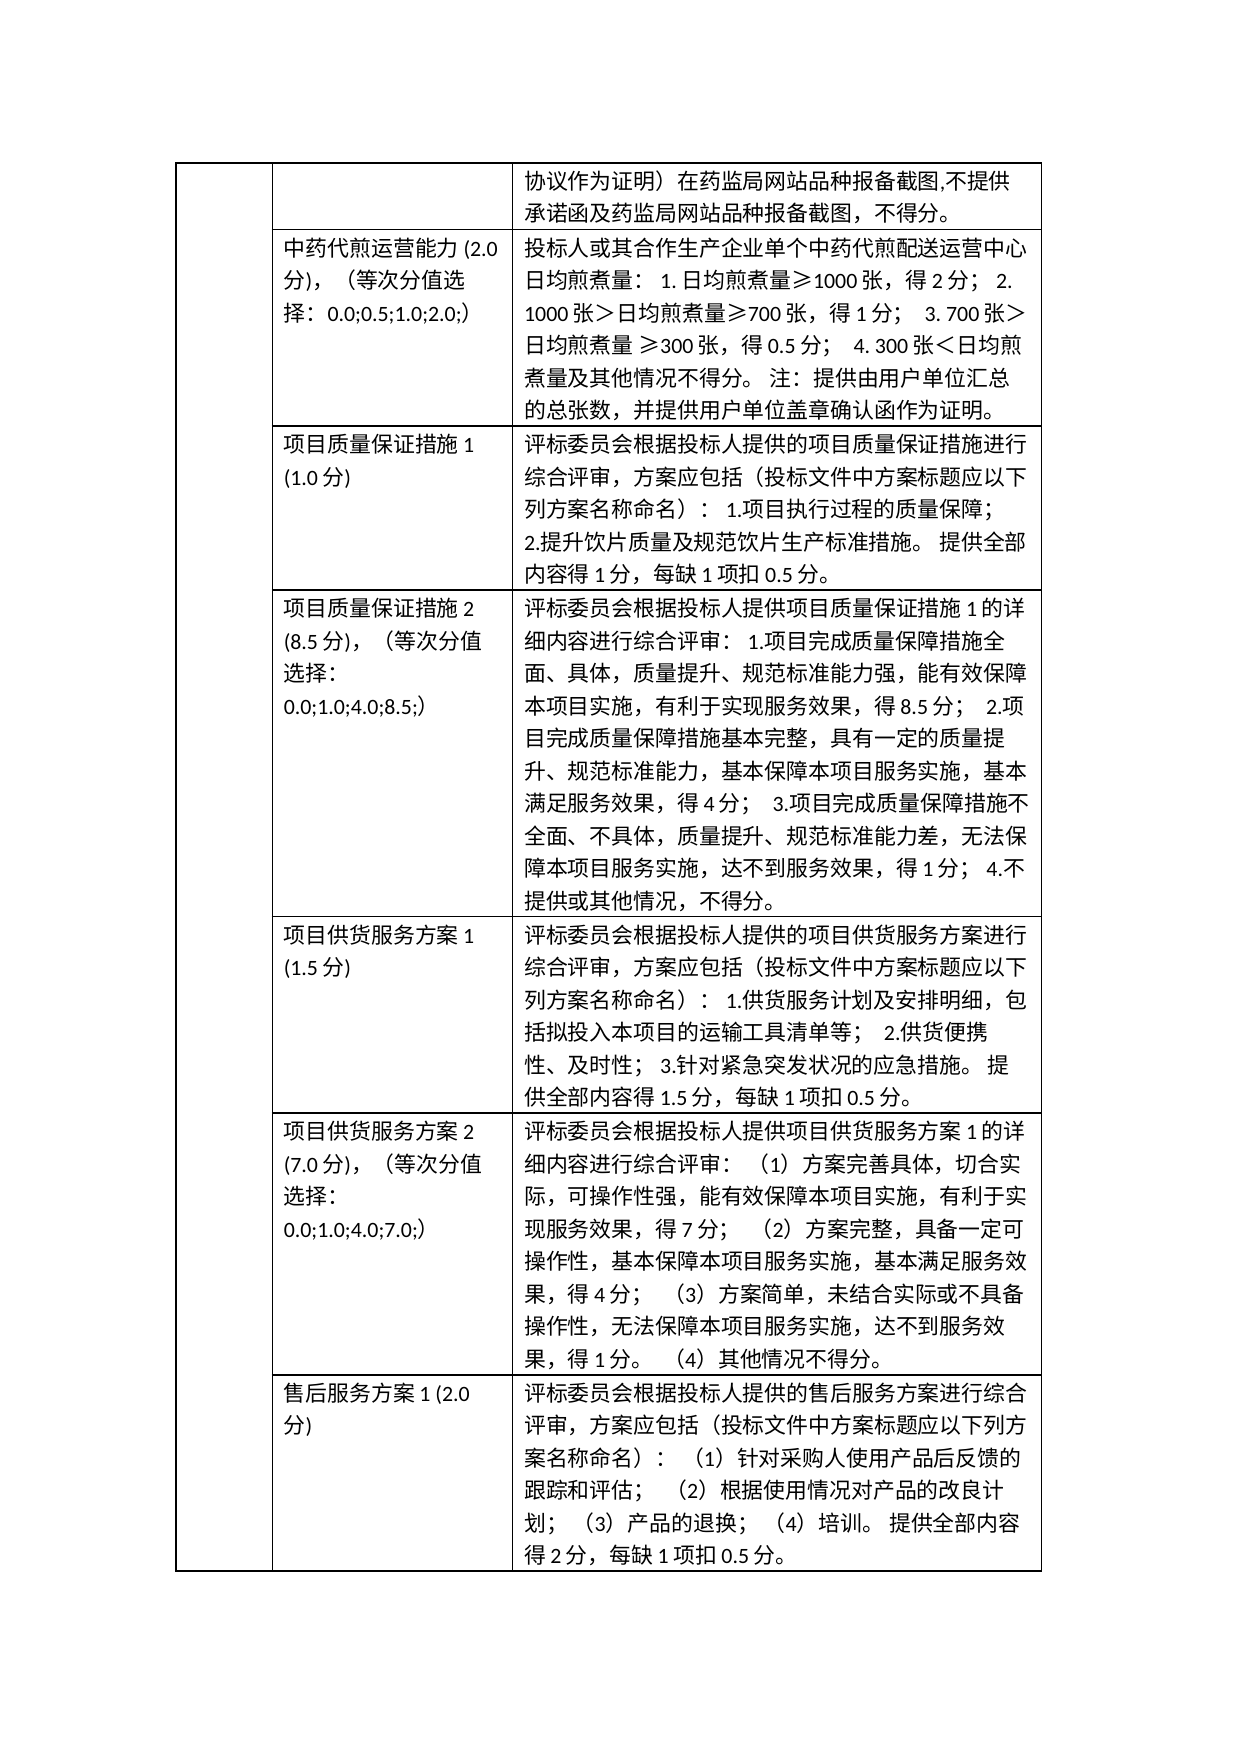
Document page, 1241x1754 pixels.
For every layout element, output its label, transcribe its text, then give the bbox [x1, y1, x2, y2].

table_cell 项目供货服务方案2 (7.0分)，（等次分值选择：0.0;1.0;4.0;7.0;） [273, 1114, 512, 1374]
table_cell 中药代煎运营能力 (2.0分)，（等次分值选择：0.0;0.5;1.0;2.0;） [273, 230, 512, 425]
table_cell 项目质量保证措施2 (8.5分)，（等次分值选择：0.0;1.0;4.0;8.5;） [273, 591, 512, 916]
table_cell 项目质量保证措施1 (1.0分) [273, 427, 512, 589]
table_cell 投标人或其合作生产企业单个中药代煎配送运营中心日均煎煮量： 1. 日均煎煮量≥1000张，得2分； 2. 1000张＞日均煎煮量≥700张，得1分； 3. 700张＞日均煎煮量 ≥300张，得0.5分； 4. 300张＜日均煎煮量及其他情况不得分。 注：提供由用户单位汇总的总张数，并提供用户单位盖章确认函作为证明。 [513, 230, 1041, 425]
table_cell 评标委员会根据投标人提供项目质量保证措施1的详细内容进行综合评审： 1.项目完成质量保障措施全面、具体，质量提升、规范标准能力强，能有效保障本项目实施，有利于实现服务效果，得8.5分； 2.项目完成质量保障措施基本完整，具有一定的质量提升、规范标准能力，基本保障本项目服务实施，基本满足服务效果，得4分； 3.项目完成质量保障措施不全面、不具体，质量提升、规范标准能力差，无法保障本项目服务实施，达不到服务效果，得1分； 4.不提供或其他情况，不得分。 [513, 591, 1041, 916]
table_cell 项目供货服务方案1 (1.5分) [273, 917, 512, 1112]
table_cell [273, 164, 512, 228]
table_cell 评标委员会根据投标人提供的项目质量保证措施进行综合评审，方案应包括（投标文件中方案标题应以下列方案名称命名）： 1.项目执行过程的质量保障； 2.提升饮片质量及规范饮片生产标准措施。 提供全部内容得1分，每缺1项扣0.5分。 [513, 427, 1041, 589]
table_cell 售后服务方案1 (2.0分) [273, 1376, 512, 1570]
table_cell 评标委员会根据投标人提供的售后服务方案进行综合评审，方案应包括（投标文件中方案标题应以下列方案名称命名）： （1）针对采购人使用产品后反馈的跟踪和评估； （2）根据使用情况对产品的改良计划； （3）产品的退换； （4）培训。 提供全部内容得2分，每缺1项扣0.5分。 [513, 1376, 1041, 1570]
table_cell 评标委员会根据投标人提供的项目供货服务方案进行综合评审，方案应包括（投标文件中方案标题应以下列方案名称命名）： 1.供货服务计划及安排明细，包括拟投入本项目的运输工具清单等； 2.供货便携性、及时性； 3.针对紧急突发状况的应急措施。 提供全部内容得1.5分，每缺1项扣0.5分。 [513, 917, 1041, 1112]
table_cell 评标委员会根据投标人提供项目供货服务方案1的详细内容进行综合评审： （1）方案完善具体，切合实际，可操作性强，能有效保障本项目实施，有利于实现服务效果，得7分； （2）方案完整，具备一定可操作性，基本保障本项目服务实施，基本满足服务效果，得4分； （3）方案简单，未结合实际或不具备操作性，无法保障本项目服务实施，达不到服务效果，得1分。 （4）其他情况不得分。 [513, 1114, 1041, 1374]
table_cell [513, 164, 1041, 228]
